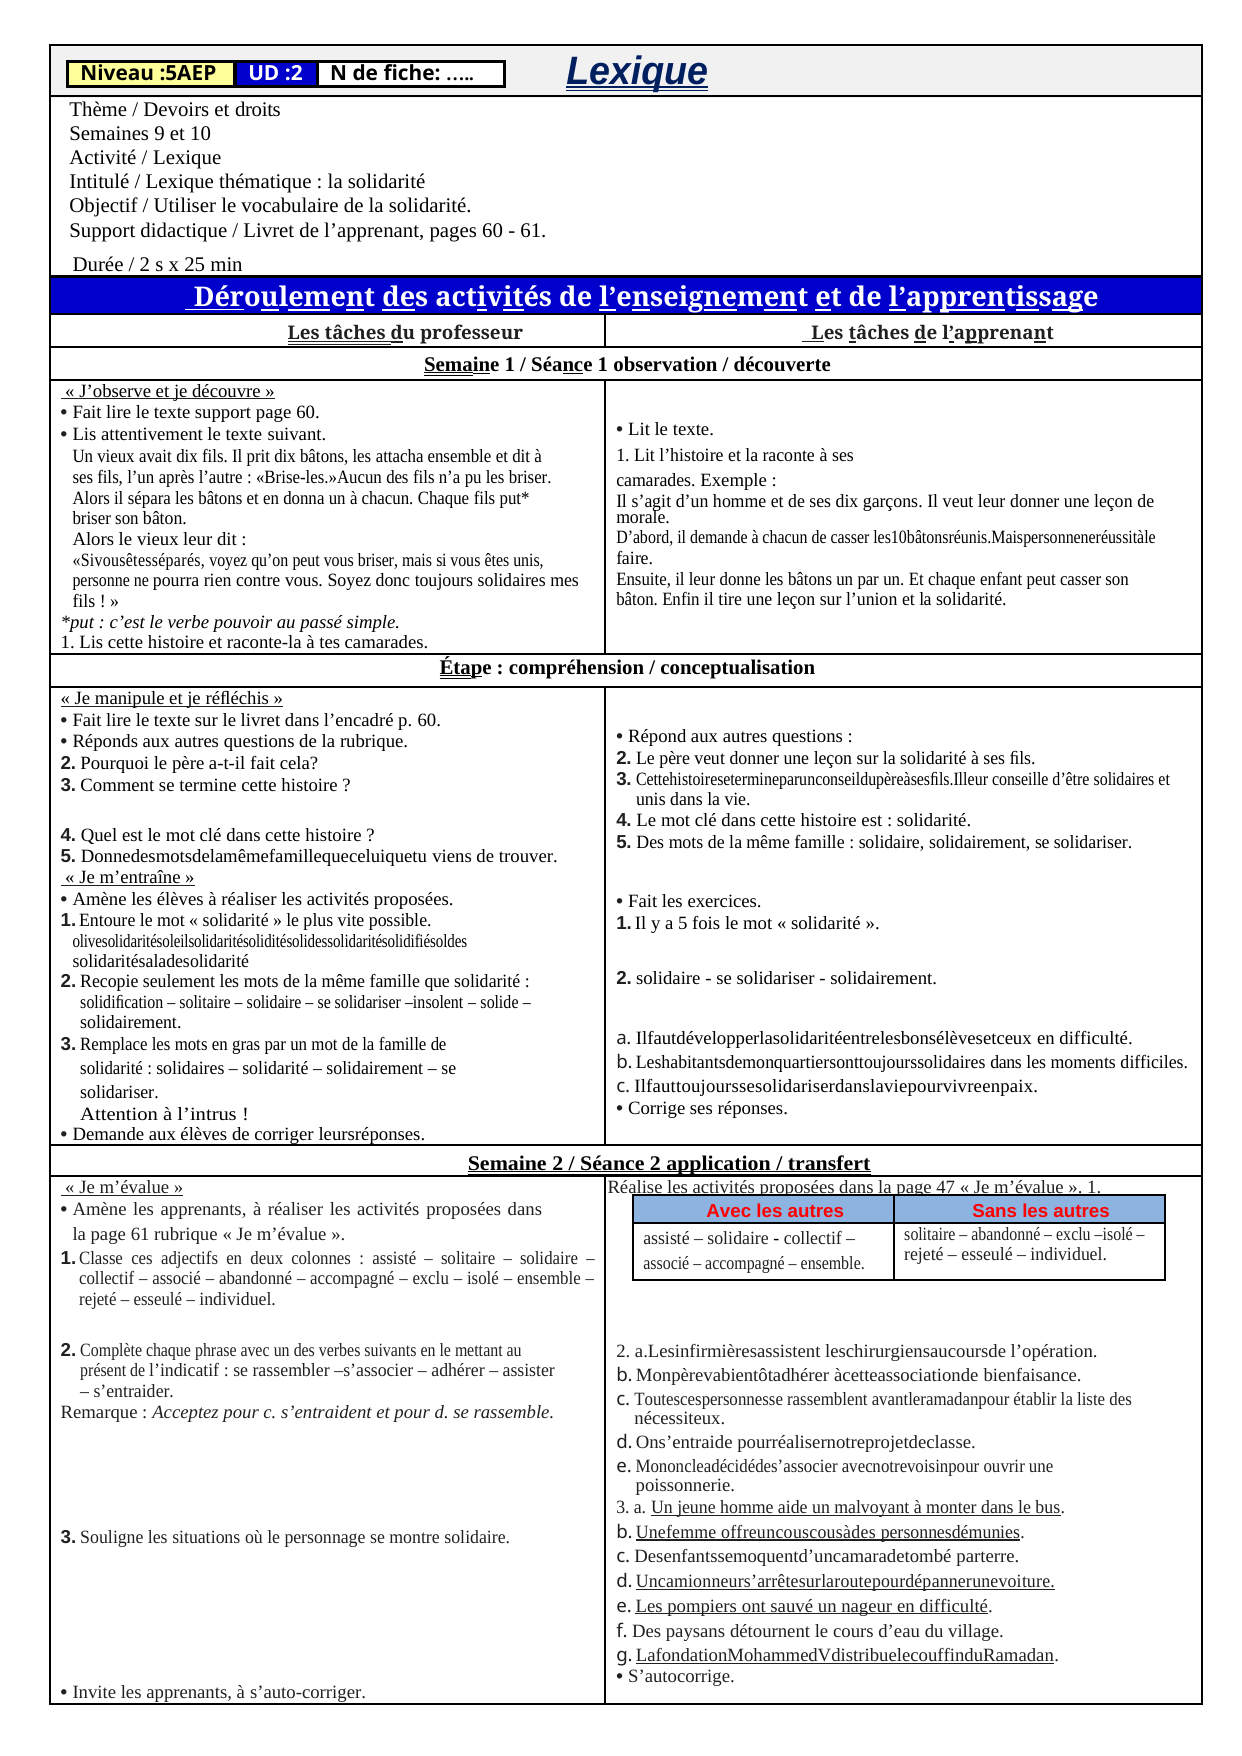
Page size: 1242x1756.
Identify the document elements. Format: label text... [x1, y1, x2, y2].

table_cell Lit le texte. 1. Lit l’histoire et la raconte à ses camarades. Exemple : Il s’agit d’un homme et de ses dix garçons. Il veut leur donner une leçon de morale. D’abord, il demande à chacun de casser les10bâtonsréunis.Maispersonneneréussitàle faire. Ensuite, il leur donne les bâtons un par un. Et chaque enfant peut casser son bâton. Enfin il tire une leçon sur l’union et la solidarité. [606, 381, 1201, 653]
table_cell Semaine 1 / Séance 1 observation / découverte [51, 348, 1201, 378]
table_cell Les tâches de l’apprenant [606, 315, 1201, 346]
table_cell Semaine 2 / Séance 2 application / transfert [51, 1146, 1201, 1175]
table_header Lexique [51, 46, 1201, 95]
table_cell Répond aux autres questions : Le père veut donner une leçon sur la solidarité à ses ﬁls. Cettehistoiresetermineparunconseildupèreàsesﬁls.Illeur conseille d’être solidaires et unis dans la vie. Le mot clé dans cette histoire est : solidarité. Des mots de la même famille : solidaire, solidairement, se solidariser. Fait les exercices. Il y a 5 fois le mot « solidarité ». solidaire - se solidariser - solidairement. Ilfautdévelopperlasolidaritéentrelesbonsélèvesetceux en difficulté. Leshabitantsdemonquartiersonttoujourssolidaires dans les moments difficiles. Ilfauttoujourssesolidariserdanslaviepourvivreenpaix. Corrige ses réponses. [606, 688, 1201, 1144]
table_cell Réalise les activités proposées dans la page 47 « Je m’évalue ». 1. 2. a.Lesinfirmièresassistent leschirurgiensaucoursde l’opération. Monpèrevabientôtadhérer àcetteassociationde bienfaisance. Toutescespersonnesse rassemblent avantleramadanpour établir la liste des nécessiteux. Ons’entraide pourréalisernotreprojetdeclasse. Mononcleadécidédes’associer avecnotrevoisinpour ouvrir une poissonnerie. 3. a. Un jeune homme aide un malvoyant à monter dans le bus. Unefemme offreuncouscousàdes personnesdémunies. Desenfantssemoquentd’uncamaradetombé parterre. Uncamionneurs’arrêtesurlaroutepourdépannerunevoiture. Les pompiers ont sauvé un nageur en difficulté. Des paysans détournent le cours d’eau du village. LafondationMohammedVdistribuelecouffinduRamadan. S’autocorrige. [606, 1177, 1201, 1703]
table_cell Thème / Devoirs et droits Semaines 9 et 10 Activité / Lexique Intitulé / Lexique thématique : la solidarité Objectif / Utiliser le vocabulaire de la solidarité. Support didactique / Livret de l’apprenant, pages 60 - 61. Durée / 2 s x 25 min [51, 97, 1201, 275]
table_cell Étape : compréhension / conceptualisation [51, 655, 1201, 686]
table_cell « J’observe et je découvre » Fait lire le texte support page 60. Lis attentivement le texte suivant. Un vieux avait dix fils. Il prit dix bâtons, les attacha ensemble et dit à ses fils, l’un après l’autre : «Brise-les.»Aucun des fils n’a pu les briser. Alors il sépara les bâtons et en donna un à chacun. Chaque fils put* briser son bâton. Alors le vieux leur dit : «Sivousêtesséparés, voyez qu’on peut vous briser, mais si vous êtes unis, personne ne pourra rien contre vous. Soyez donc toujours solidaires mes fils ! » *put : c’est le verbe pouvoir au passé simple. 1. Lis cette histoire et raconte-la à tes camarades. [51, 381, 604, 653]
table_cell « Je m’évalue » Amène les apprenants, à réaliser les activités proposées dans la page 61 rubrique « Je m’évalue ». Classe ces adjectifs en deux colonnes : assisté – solitaire – solidaire – collectif – associé – abandonné – accompagné – exclu – isolé – ensemble – rejeté – esseulé – individuel. Complète chaque phrase avec un des verbes suivants en le mettant au présent de l’indicatif : se rassembler –s’associer – adhérer – assister – s’entraider. Remarque : Acceptez pour c. s’entraident et pour d. se rassemble. Souligne les situations où le personnage se montre solidaire. Invite les apprenants, à s’auto-corriger. [51, 1177, 604, 1703]
table_cell Déroulement des activités de l’enseignement et de l’apprentissage [51, 278, 1201, 313]
table_cell Les tâches du professeur [51, 315, 604, 346]
table_cell « Je manipule et je réﬂéchis » Fait lire le texte sur le livret dans l’encadré p. 60. Réponds aux autres questions de la rubrique. Pourquoi le père a-t-il fait cela? Comment se termine cette histoire ? Quel est le mot clé dans cette histoire ? Donnedesmotsdelamêmefamillequeceluiquetu viens de trouver. « Je m’entraîne » Amène les élèves à réaliser les activités proposées. Entoure le mot « solidarité » le plus vite possible. olivesolidaritésoleilsolidaritésoliditésolidessolidaritésolidifiésoldes solidaritésaladesolidarité Recopie seulement les mots de la même famille que solidarité : solidiﬁcation – solitaire – solidaire – se solidariser –insolent – solide – solidairement. Remplace les mots en gras par un mot de la famille de solidarité : solidaires – solidarité – solidairement – se solidariser. Attention à l’intrus ! Demande aux élèves de corriger leursréponses. [51, 688, 604, 1144]
